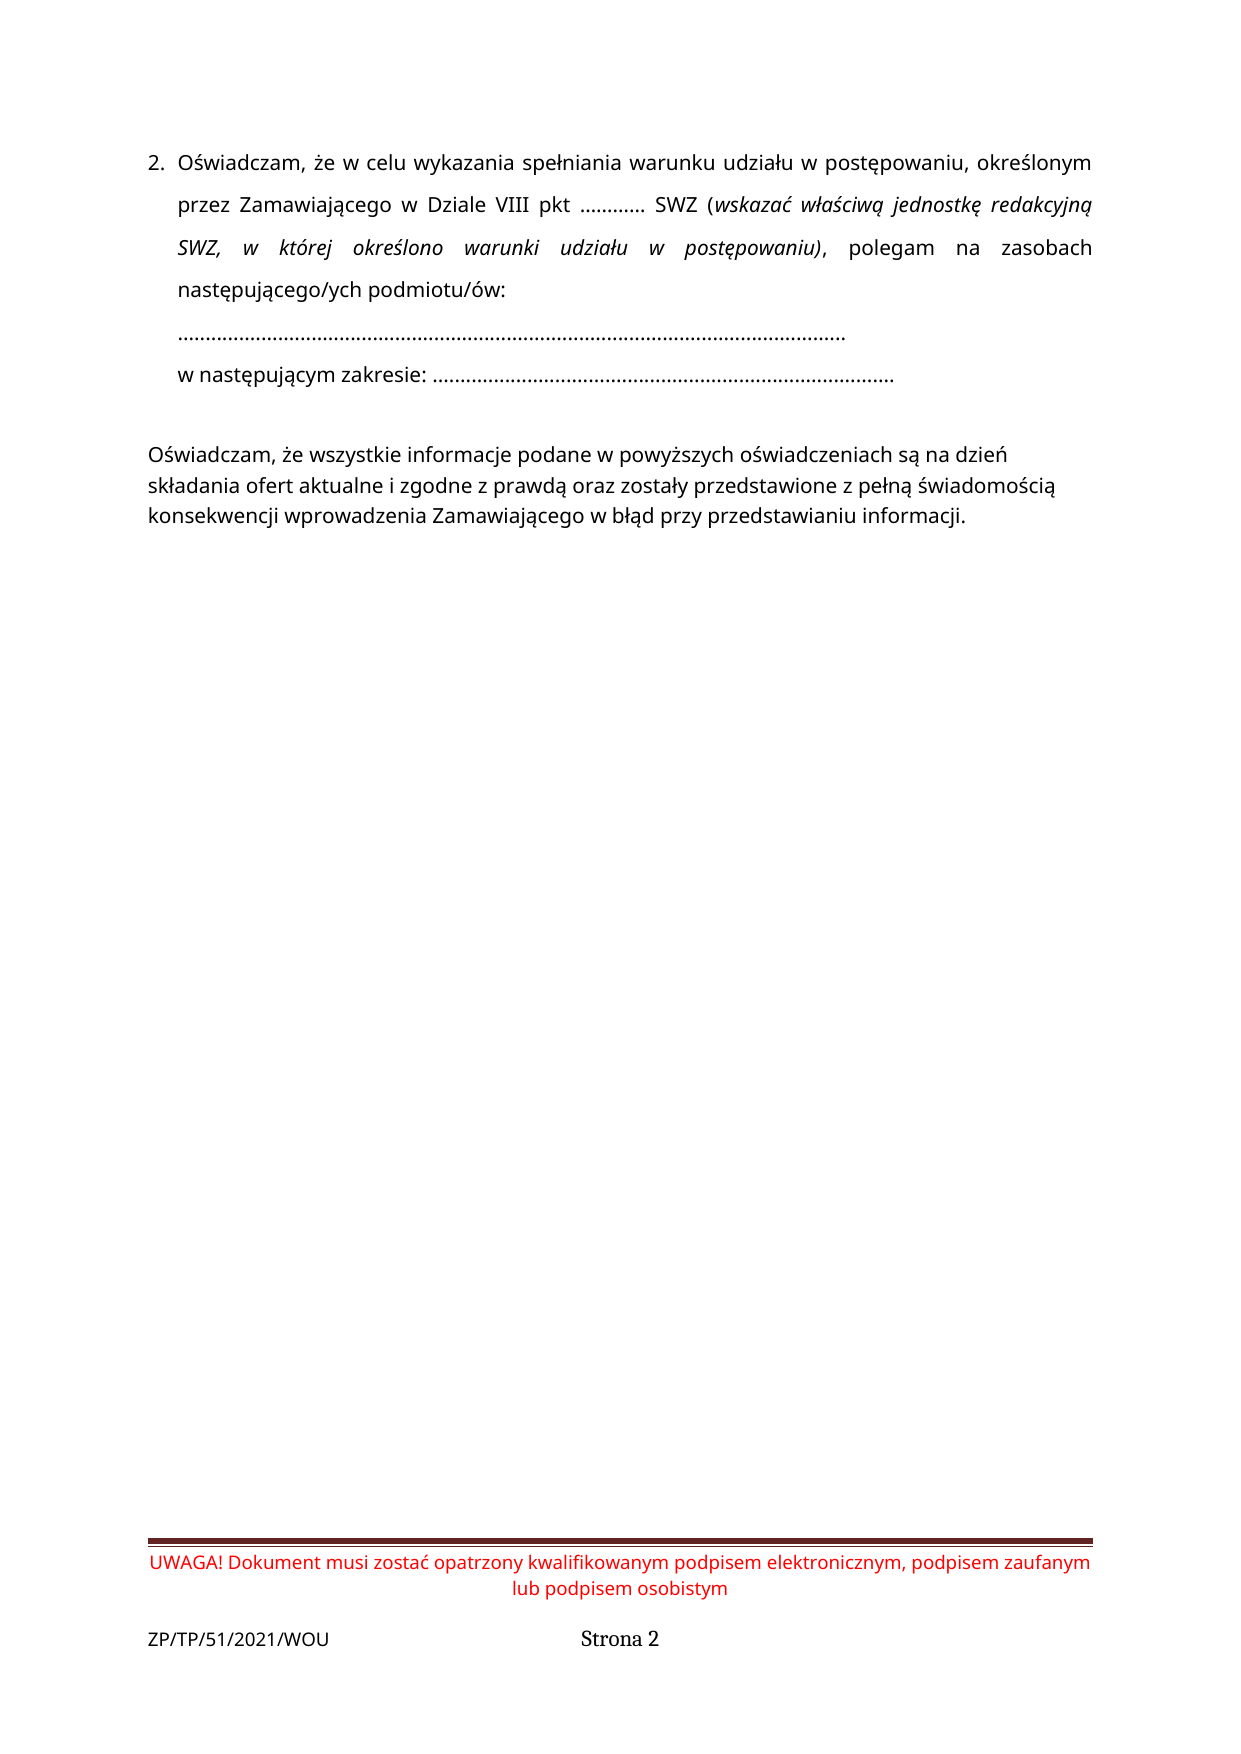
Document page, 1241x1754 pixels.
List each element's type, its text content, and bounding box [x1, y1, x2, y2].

list Oświadczam, że w celu wykazania spełniania warunku udziału w postępowaniu, określonym przez Zamawiającego w Dziale VIII pkt ………… SWZ (wskazać właściwą jednostkę redakcyjną SWZ, w której określono warunki udziału w postępowaniu), polegam na zasobach następującego/ych podmiotu/ów: [148, 148, 1093, 304]
text Oświadczam, że wszystkie informacje podane w powyższych oświadczeniach są na dzień składania ofert aktualne i zgodne z prawdą oraz zostały przedstawione z pełną świadomością konsekwencji wprowadzenia Zamawiającego w błąd przy przedstawianiu informacji. [148, 440, 1093, 530]
list w następującym zakresie: ................................................................................... [177, 361, 1093, 389]
list ........................................................................................................................ [177, 318, 1093, 346]
